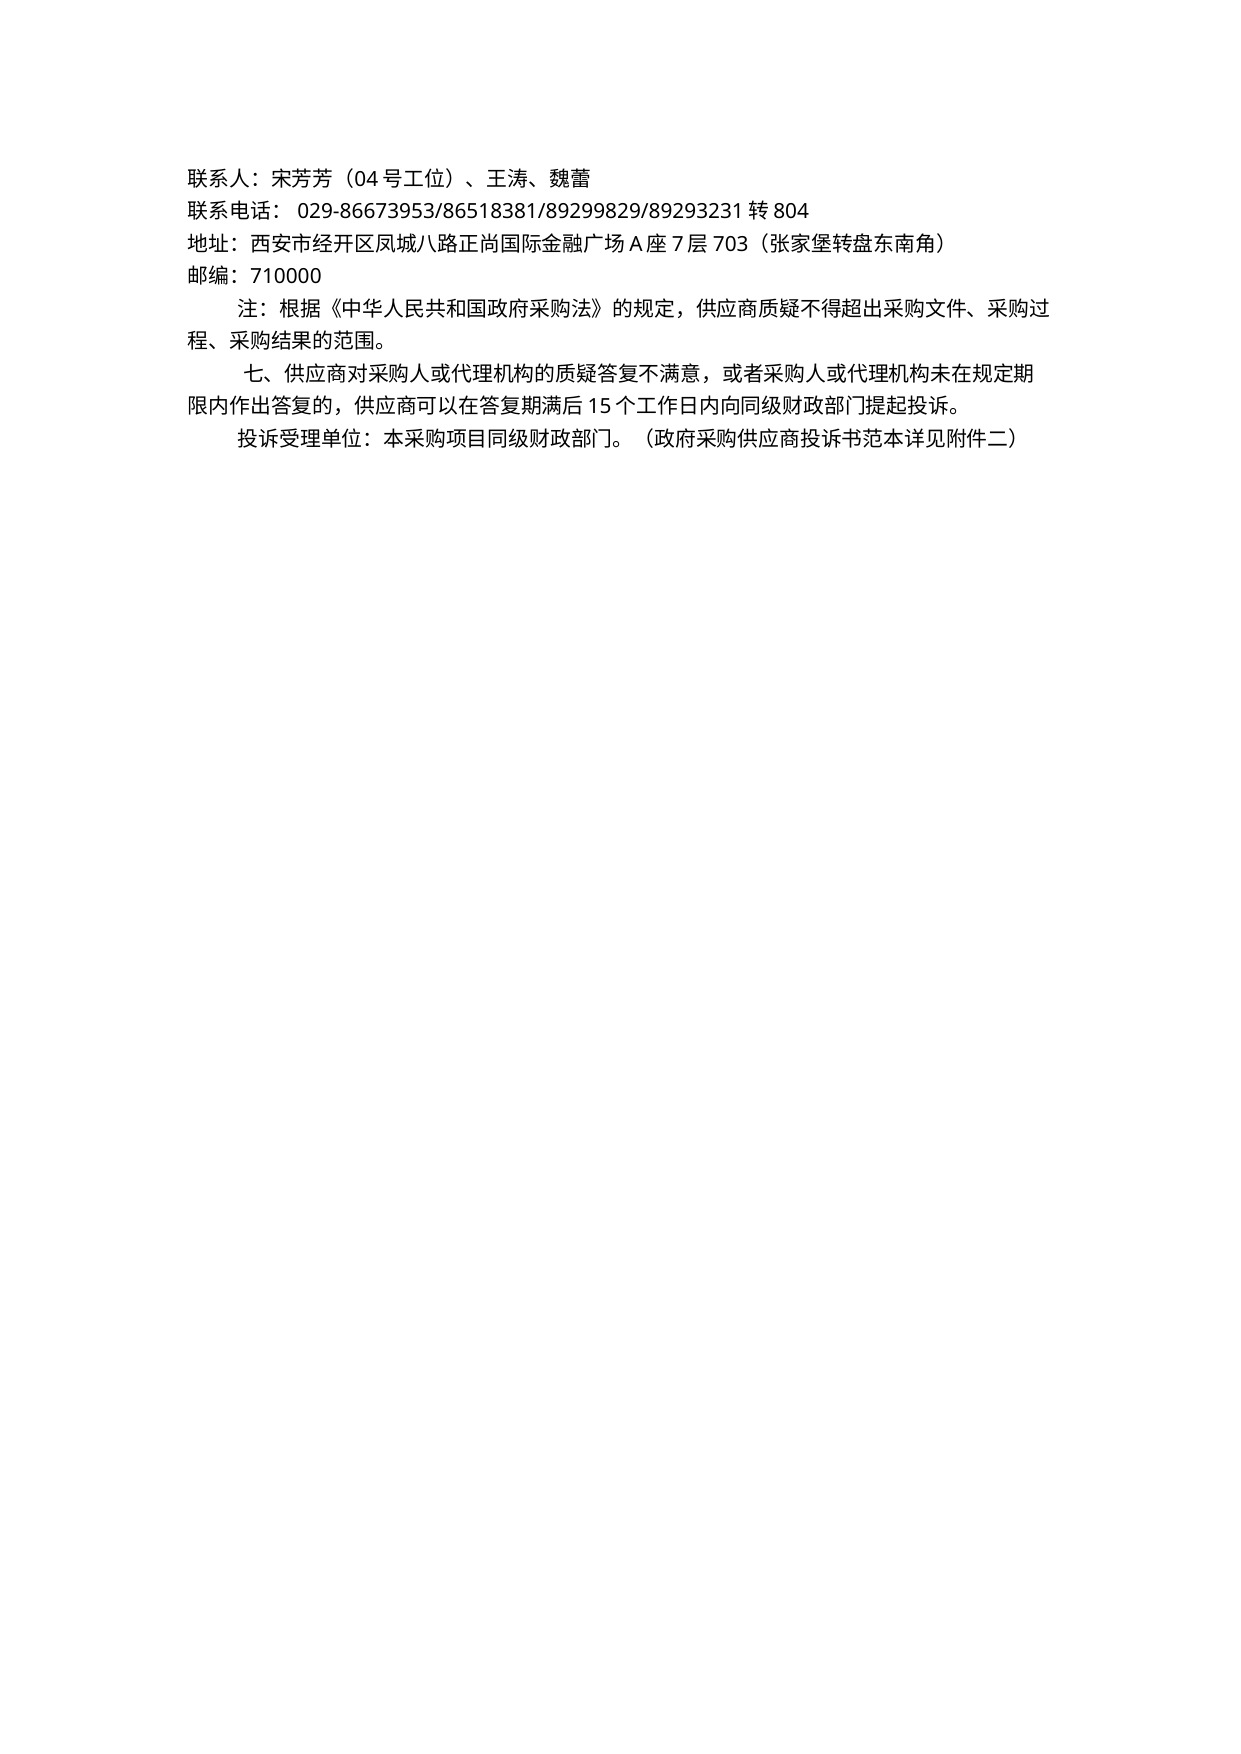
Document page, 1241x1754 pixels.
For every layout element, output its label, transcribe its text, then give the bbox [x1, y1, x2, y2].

text 注：根据《中华人民共和国政府采购法》的规定，供应商质疑不得超出采购文件、采购过程、采购结果的范围。 [187, 292, 1053, 357]
text 邮编：710000 [187, 259, 1053, 292]
text 七、供应商对采购人或代理机构的质疑答复不满意，或者采购人或代理机构未在规定期限内作出答复的，供应商可以在答复期满后15个工作日内向同级财政部门提起投诉。 [187, 357, 1053, 422]
text 地址：西安市经开区凤城八路正尚国际金融广场A座7层703（张家堡转盘东南角） [187, 227, 1053, 259]
text 联系人：宋芳芳（04号工位）、王涛、魏蕾 [187, 162, 1053, 194]
text 联系电话： 029-86673953/86518381/89299829/89293231转804 [187, 194, 1053, 227]
text 投诉受理单位：本采购项目同级财政部门。（政府采购供应商投诉书范本详见附件二） [187, 422, 1053, 454]
